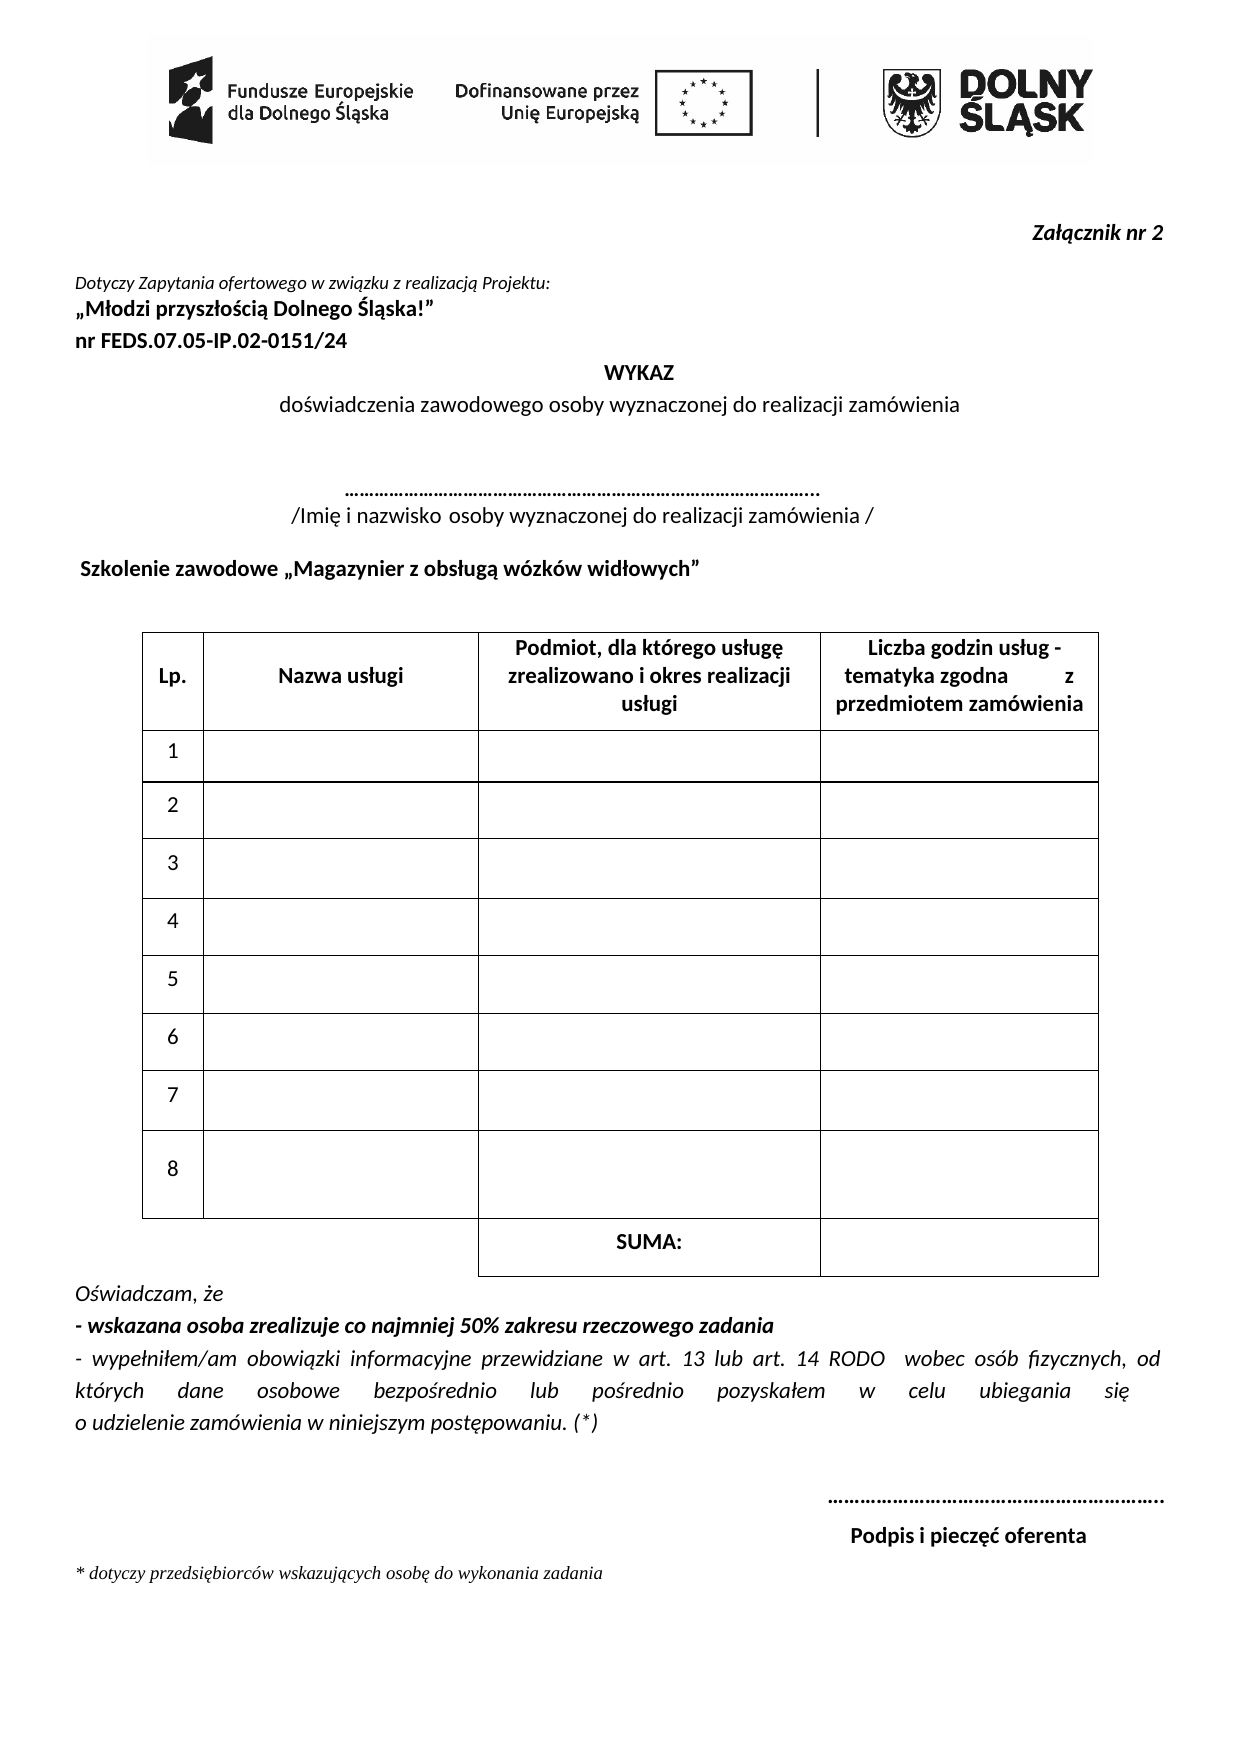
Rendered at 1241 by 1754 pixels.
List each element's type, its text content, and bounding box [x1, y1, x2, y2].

text * dotyczy przedsiębiorców wskazujących osobę do wykonania zadania [75, 1562, 1165, 1583]
table_header Lp. [143, 633, 203, 729]
text …………………………………………………………………………………... [75, 476, 1165, 501]
text …………………………………………………….. [75, 1481, 1165, 1509]
table_cell 8 [143, 1131, 203, 1218]
table_cell [479, 1131, 820, 1218]
table_cell 6 [143, 1014, 203, 1070]
text doświadczenia zawodowego osoby wyznaczonej do realizacji zamówienia [75, 391, 1165, 419]
table_cell [204, 956, 478, 1013]
table_cell [479, 899, 820, 955]
table_cell 1 [143, 731, 203, 781]
table_cell [204, 731, 478, 781]
table_header Liczba godzin usług - tematyka zgodna z przedmiotem zamówienia [821, 633, 1098, 729]
table_cell [821, 839, 1098, 898]
table_cell [821, 783, 1098, 838]
table_cell [479, 731, 820, 781]
text Szkolenie zawodowe „Magazynier z obsługą wózków widłowych” [75, 554, 1165, 582]
text Oświadczam, że [75, 667, 1165, 1307]
table_cell [821, 956, 1098, 1013]
table_cell [821, 1131, 1098, 1218]
table_header Podmiot, dla którego usługę zrealizowano i okres realizacji usługi [479, 633, 820, 729]
table_cell [479, 839, 820, 898]
text Podpis i pieczęć oferenta [75, 1521, 1165, 1549]
text WYKAZ [112, 358, 1165, 386]
table_cell SUMA: [479, 1219, 820, 1276]
text nr FEDS.07.05-IP.02-0151/24 [75, 326, 1165, 354]
table_cell [204, 839, 478, 898]
table_cell [821, 899, 1098, 955]
table_cell [821, 1219, 1098, 1276]
table_cell [479, 956, 820, 1013]
table_header Nazwa usługi [204, 633, 478, 729]
table_cell [204, 1131, 478, 1218]
text „Młodzi przyszłością Dolnego Śląska!” [75, 294, 1165, 322]
table_cell [204, 899, 478, 955]
text - wskazana osoba zrealizuje co najmniej 50% zakresu rzeczowego zadania [75, 1312, 1165, 1340]
text /Imię i nazwisko osoby wyznaczonej do realizacji zamówienia / [75, 501, 1165, 529]
table_cell 7 [143, 1071, 203, 1130]
table_cell [204, 1014, 478, 1070]
table_cell [479, 783, 820, 838]
table_cell [821, 1014, 1098, 1070]
table_cell [204, 783, 478, 838]
table_cell [204, 1071, 478, 1130]
text Dotyczy Zapytania ofertowego w związku z realizacją Projektu: [75, 271, 1165, 294]
text - wypełniłem/am obowiązki informacyjne przewidziane w art. 13 lub art. 14 RODO wobec osób fizycznych, od których dane osobowe bezpośrednio lub pośrednio pozyskałem w celu ubiegania się o udzielenie zamówienia w niniejszym postępowaniu. (*) [75, 1344, 1165, 1436]
table_cell 3 [143, 839, 203, 898]
table_cell 2 [143, 783, 203, 838]
table_cell 4 [143, 899, 203, 955]
table_cell 5 [143, 956, 203, 1013]
table_cell [821, 1071, 1098, 1130]
table_cell [479, 1014, 820, 1070]
table_cell [821, 731, 1098, 781]
text Załącznik nr 2 [75, 218, 1165, 246]
table_cell [479, 1071, 820, 1130]
picture [147, 34, 1093, 166]
